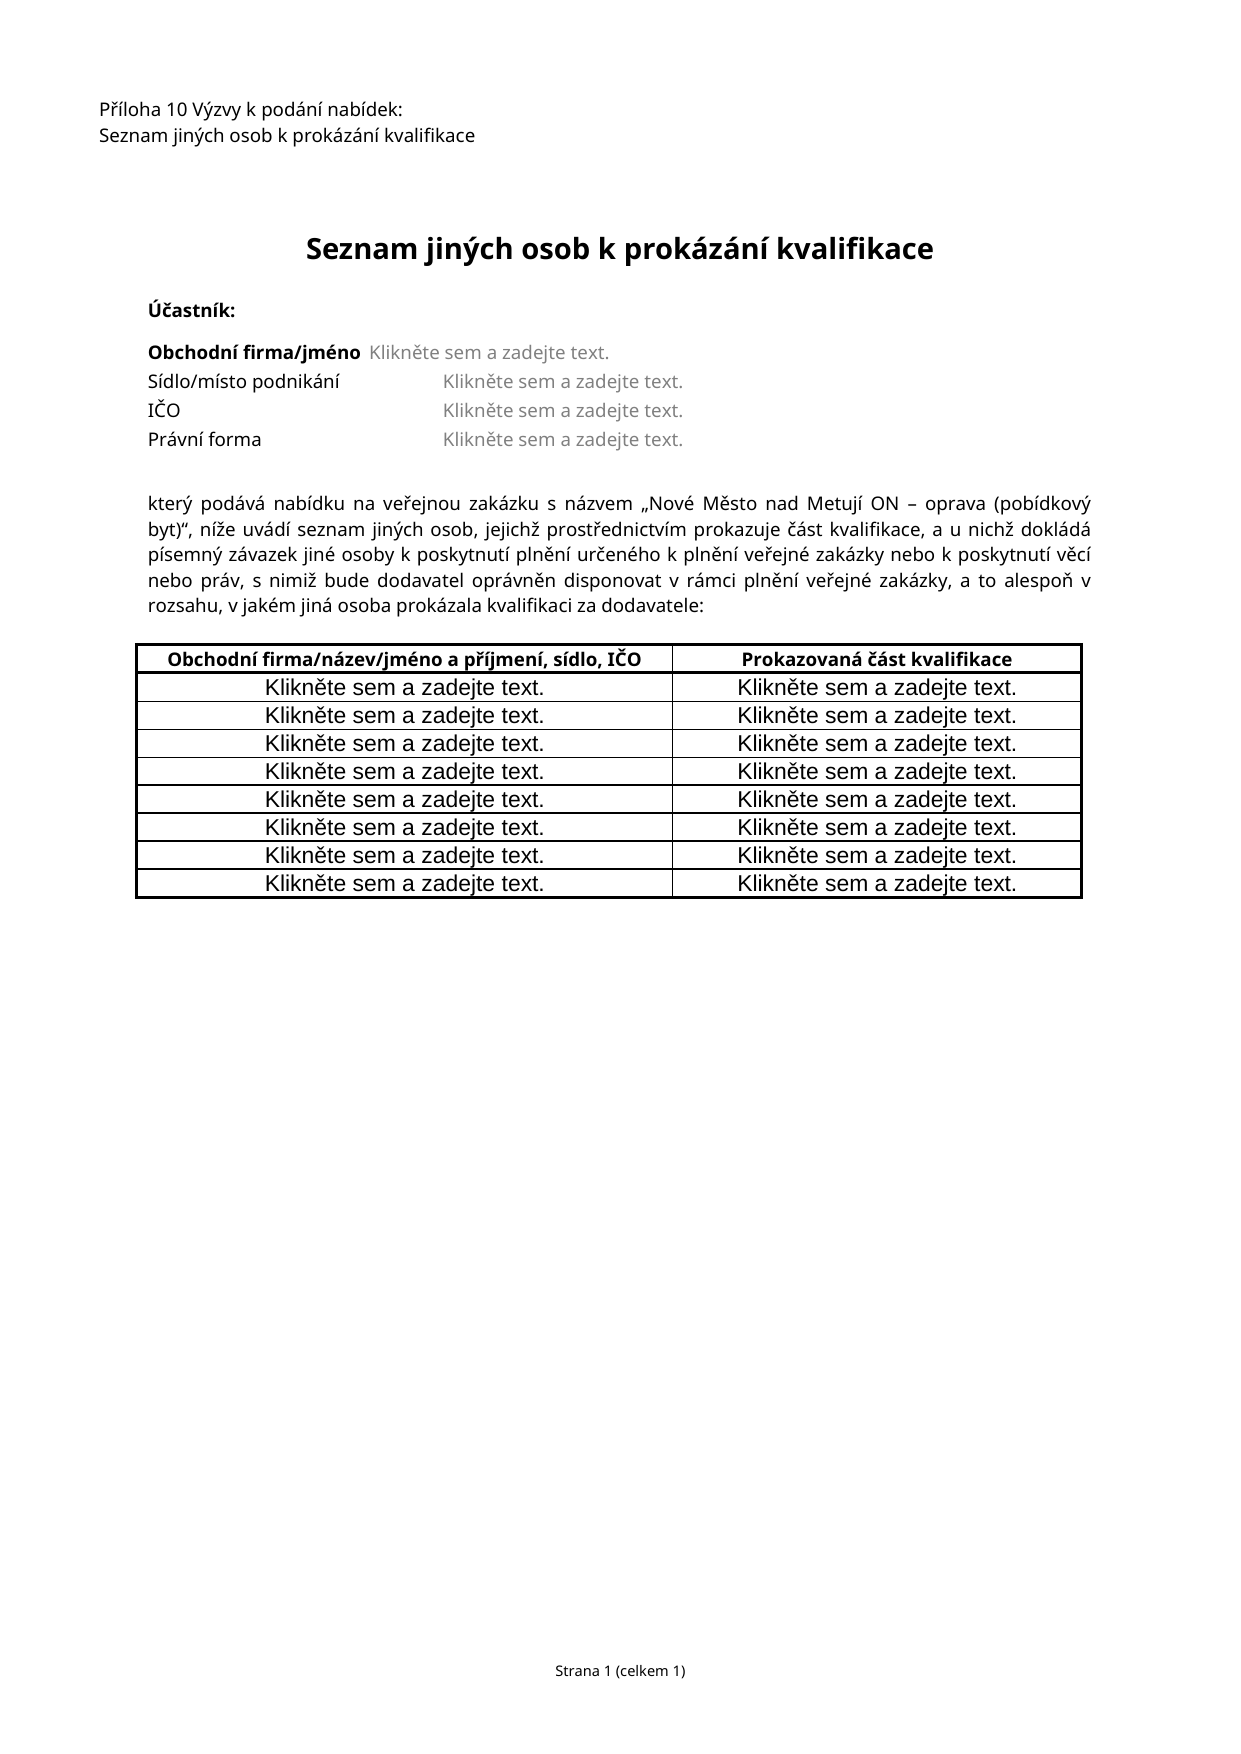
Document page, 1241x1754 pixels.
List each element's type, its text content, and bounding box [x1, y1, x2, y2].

text Právní forma [148, 423, 1093, 452]
text Sídlo/místo podnikání [148, 365, 1093, 394]
text který podává nabídku na veřejnou zakázku s názvem „Nové Město nad Metují ON – oprava (pobídkový byt)“, níže uvádí seznam jiných osob, jejichž prostřednictvím prokazuje část kvalifikace, a u nichž dokládá písemný závazek jiné osoby k poskytnutí plnění určeného k plnění veřejné zakázky nebo k poskytnutí věcí nebo práv, s nimiž bude dodavatel oprávněn disponovat v rámci plnění veřejné zakázky, a to alespoň v rozsahu, v jakém jiná osoba prokázala kvalifikaci za dodavatele: [148, 490, 1093, 618]
text IČO [148, 394, 1093, 423]
table_header Prokazovaná část kvalifikace [673, 646, 1080, 671]
title Seznam jiných osob k prokázání kvalifikace [148, 228, 1093, 268]
table_header Obchodní firma/název/jméno a příjmení, sídlo, IČO [138, 646, 672, 671]
text Účastník: [148, 293, 1093, 324]
text Obchodní firma/jméno [148, 336, 1093, 365]
